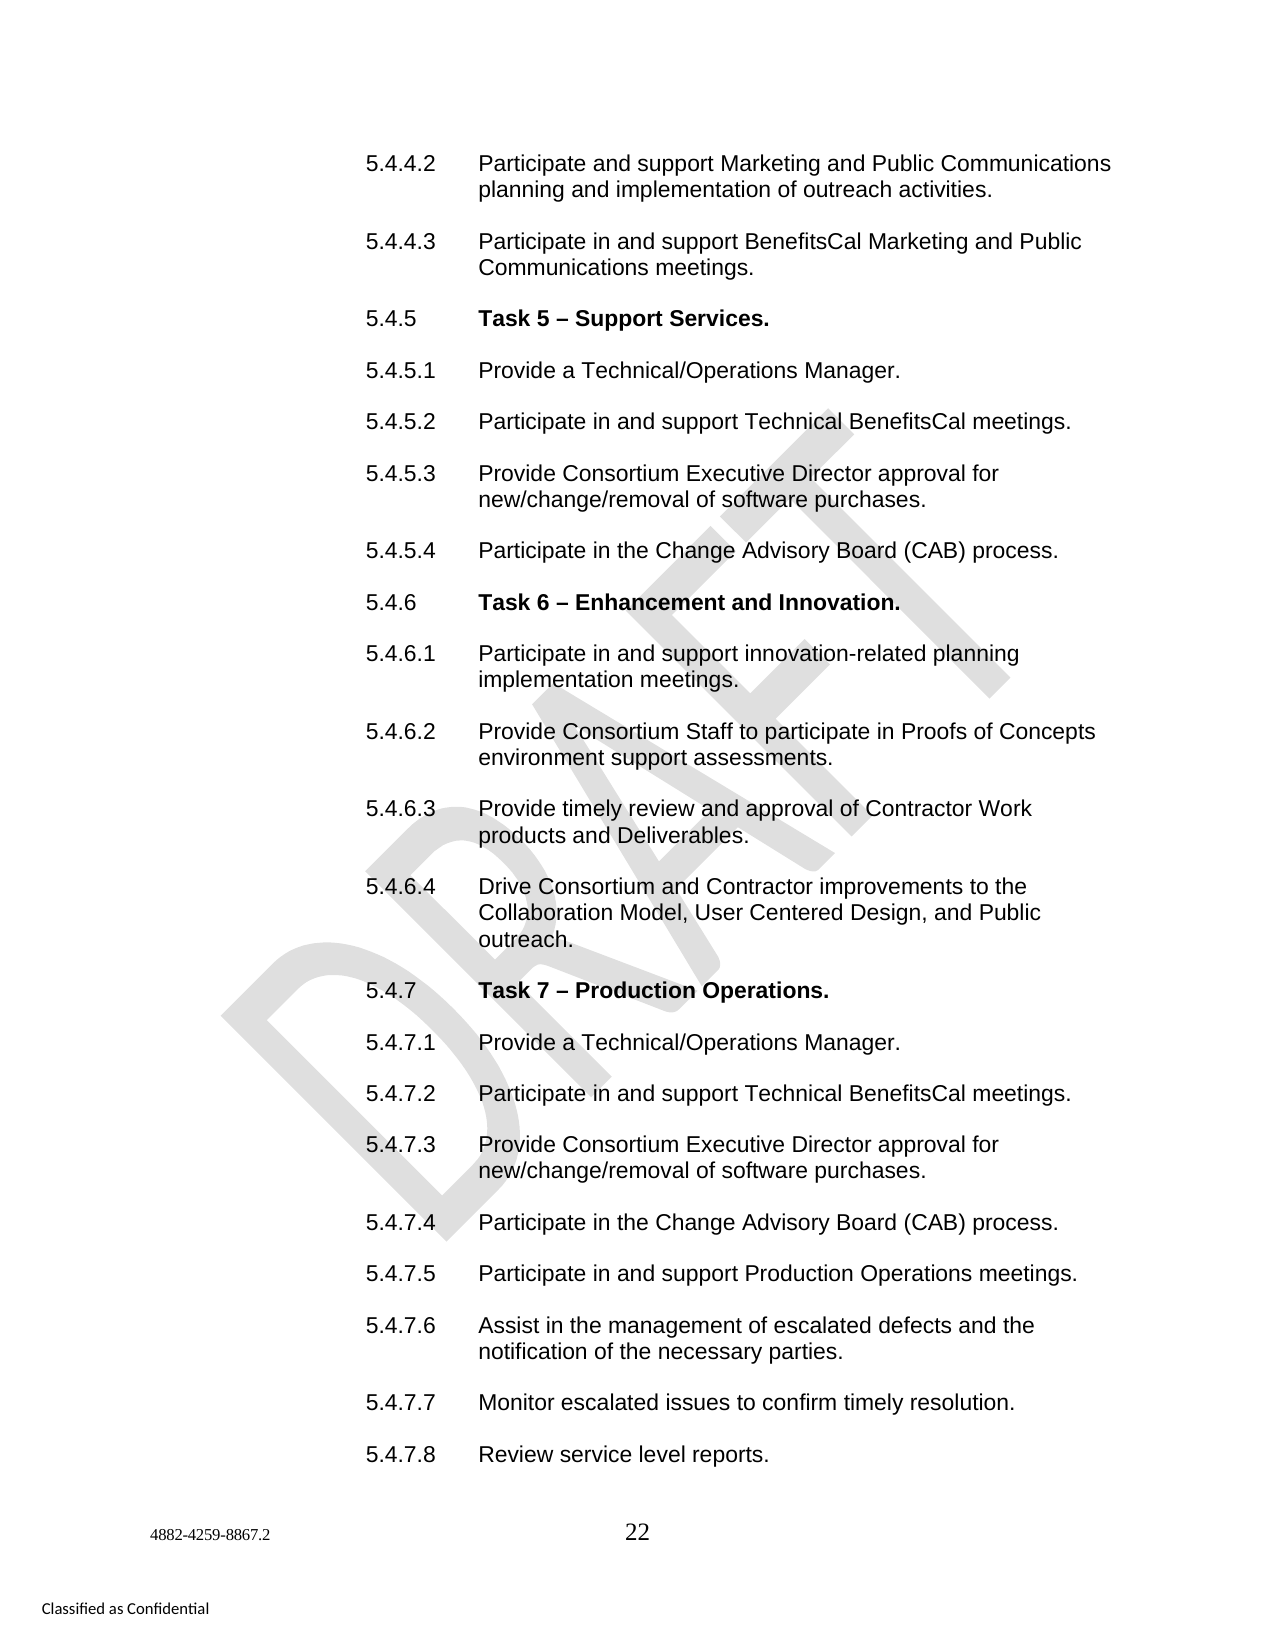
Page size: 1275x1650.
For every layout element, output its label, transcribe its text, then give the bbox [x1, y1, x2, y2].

text Provide timely review and approval of Contractor Work products and Deliverables. [366, 795, 1125, 848]
text Provide Consortium Staff to participate in Proofs of Concepts environment support assessments. [366, 718, 1125, 770]
text Provide a Technical/Operations Manager. [366, 357, 1125, 383]
text Participate in the Change Advisory Board (CAB) process. [366, 1209, 1125, 1235]
text Participate in and support innovation-related planning implementation meetings. [366, 640, 1125, 693]
text Monitor escalated issues to confirm timely resolution. [366, 1389, 1125, 1416]
text Provide Consortium Executive Director approval for new/change/removal of software purchases. [366, 459, 1125, 512]
text Participate in the Change Advisory Board (CAB) process. [366, 537, 1125, 563]
text Task 6 – Enhancement and Innovation. [366, 588, 1125, 615]
text Review service level reports. [366, 1441, 1125, 1467]
text Task 7 – Production Operations. [366, 977, 1125, 1003]
text Provide a Technical/Operations Manager. [366, 1028, 1125, 1055]
text Provide Consortium Executive Director approval for new/change/removal of software purchases. [366, 1131, 1125, 1184]
text Participate and support Marketing and Public Communications planning and implementation of outreach activities. [366, 150, 1125, 203]
text Drive Consortium and Contractor improvements to the Collaboration Model, User Centered Design, and Public outreach. [366, 873, 1125, 952]
text Participate in and support BenefitsCal Marketing and Public Communications meetings. [366, 228, 1125, 280]
text Task 5 – Support Services. [366, 305, 1125, 332]
text Participate in and support Technical BenefitsCal meetings. [366, 1080, 1125, 1106]
text Participate in and support Production Operations meetings. [366, 1260, 1125, 1287]
text Assist in the management of escalated defects and the notification of the necessary parties. [366, 1312, 1125, 1364]
text Participate in and support Technical BenefitsCal meetings. [366, 408, 1125, 434]
